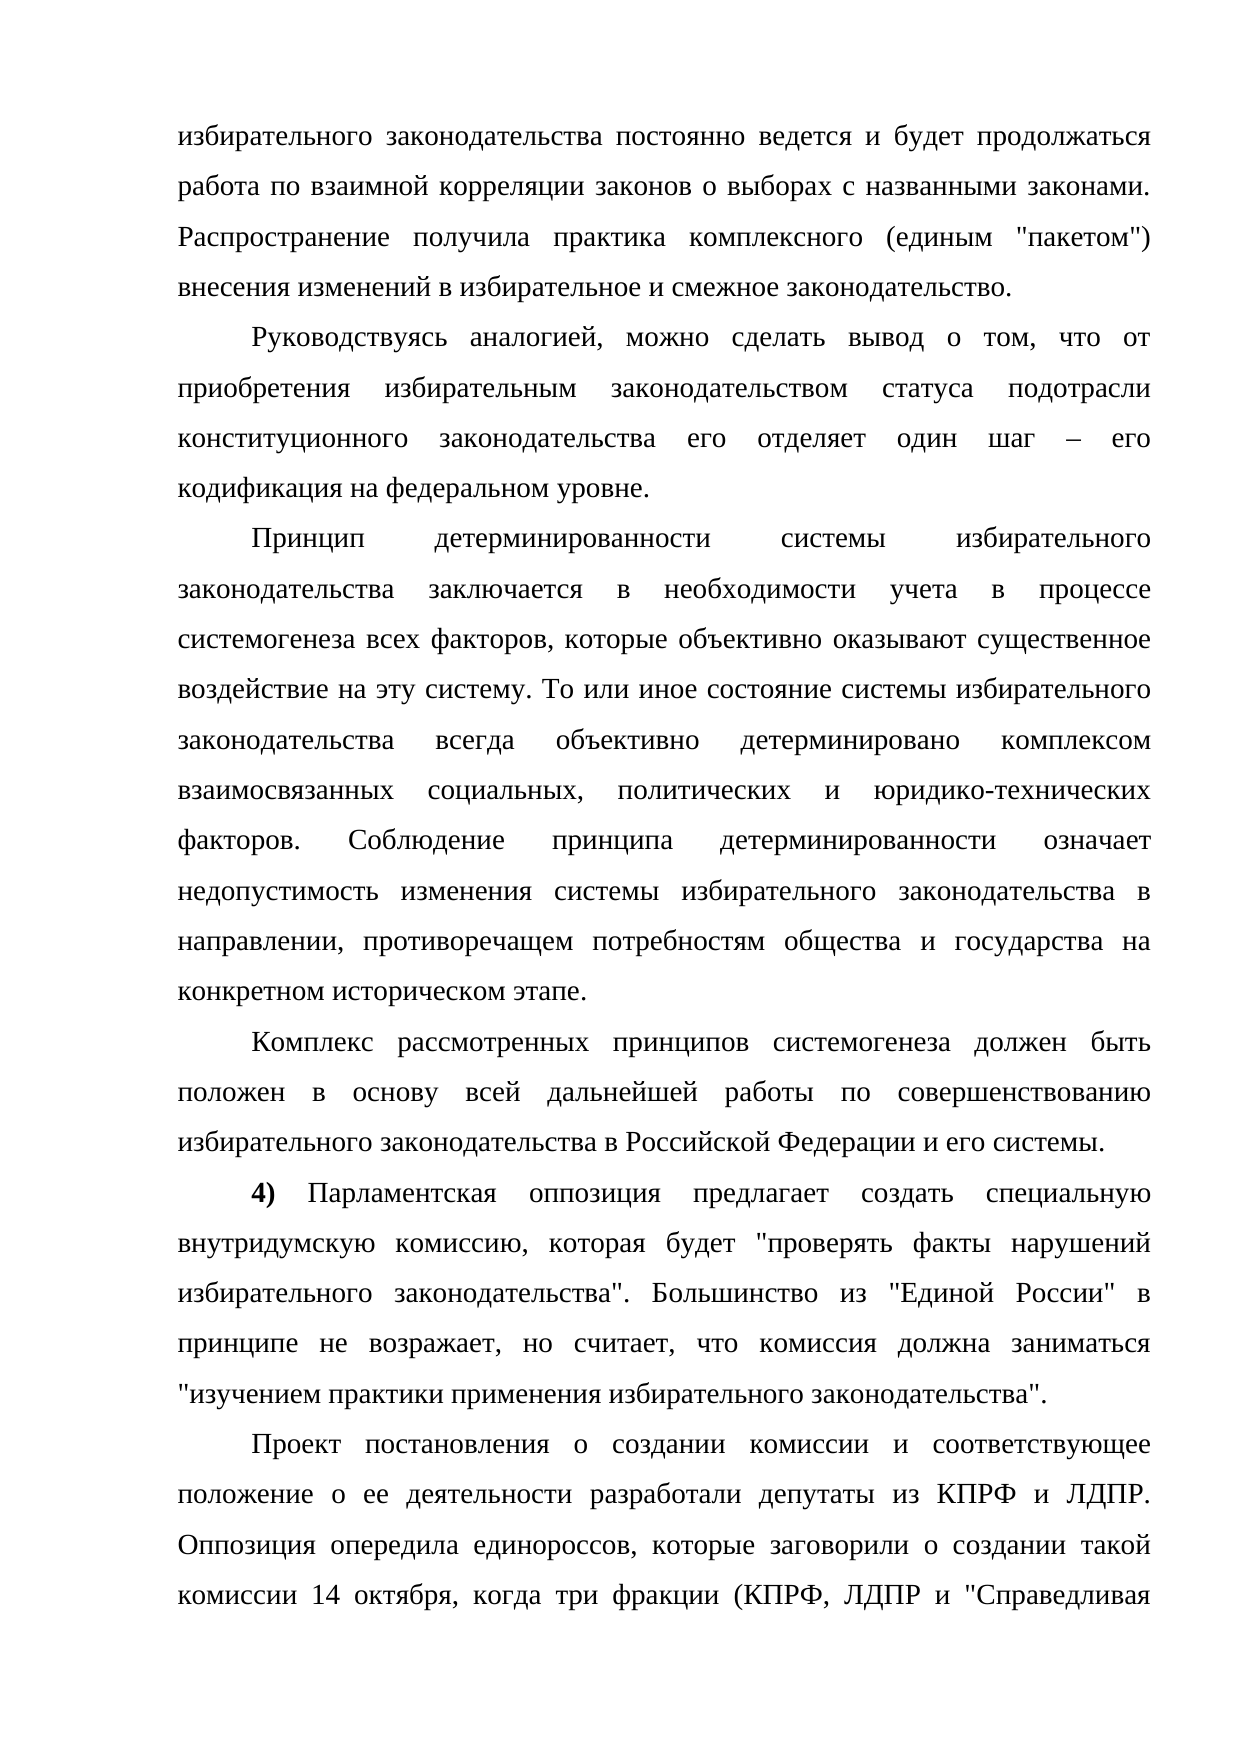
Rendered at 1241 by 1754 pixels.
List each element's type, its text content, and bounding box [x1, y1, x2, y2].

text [177, 1426, 1152, 1611]
text 4) Парламентская оппозиция предлагает создать специальную внутридумскую комиссию, которая будет "проверять факты нарушений избирательного законодательства". Большинство из "Единой России" в принципе не возражает, но считает, что комиссия должна заниматься "изучением практики применения избирательного законодательства". [177, 1175, 1152, 1409]
text Руководствуясь аналогией, можно сделать вывод о том, что от приобретения избирательным законодательством статуса подотрасли конституционного законодательства его отделяет один шаг – его кодификация на федеральном уровне. [177, 319, 1152, 504]
text Принцип детерминированности системы избирательного законодательства заключается в необходимости учета в процессе системогенеза всех факторов, которые объективно оказывают существенное воздействие на эту систему. То или иное состояние системы избирательного законодательства всегда объективно детерминировано комплексом взаимосвязанных социальных, политических и юридико-технических факторов. Соблюдение принципа детерминированности означает недопустимость изменения системы избирательного законодательства в направлении, противоречащем потребностям общества и государства на конкретном историческом этапе. [177, 521, 1152, 1007]
text Комплекс рассмотренных принципов системогенеза должен быть положен в основу всей дальнейшей работы по совершенствованию избирательного законодательства в Российской Федерации и его системы. [177, 1024, 1152, 1158]
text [177, 118, 1152, 303]
